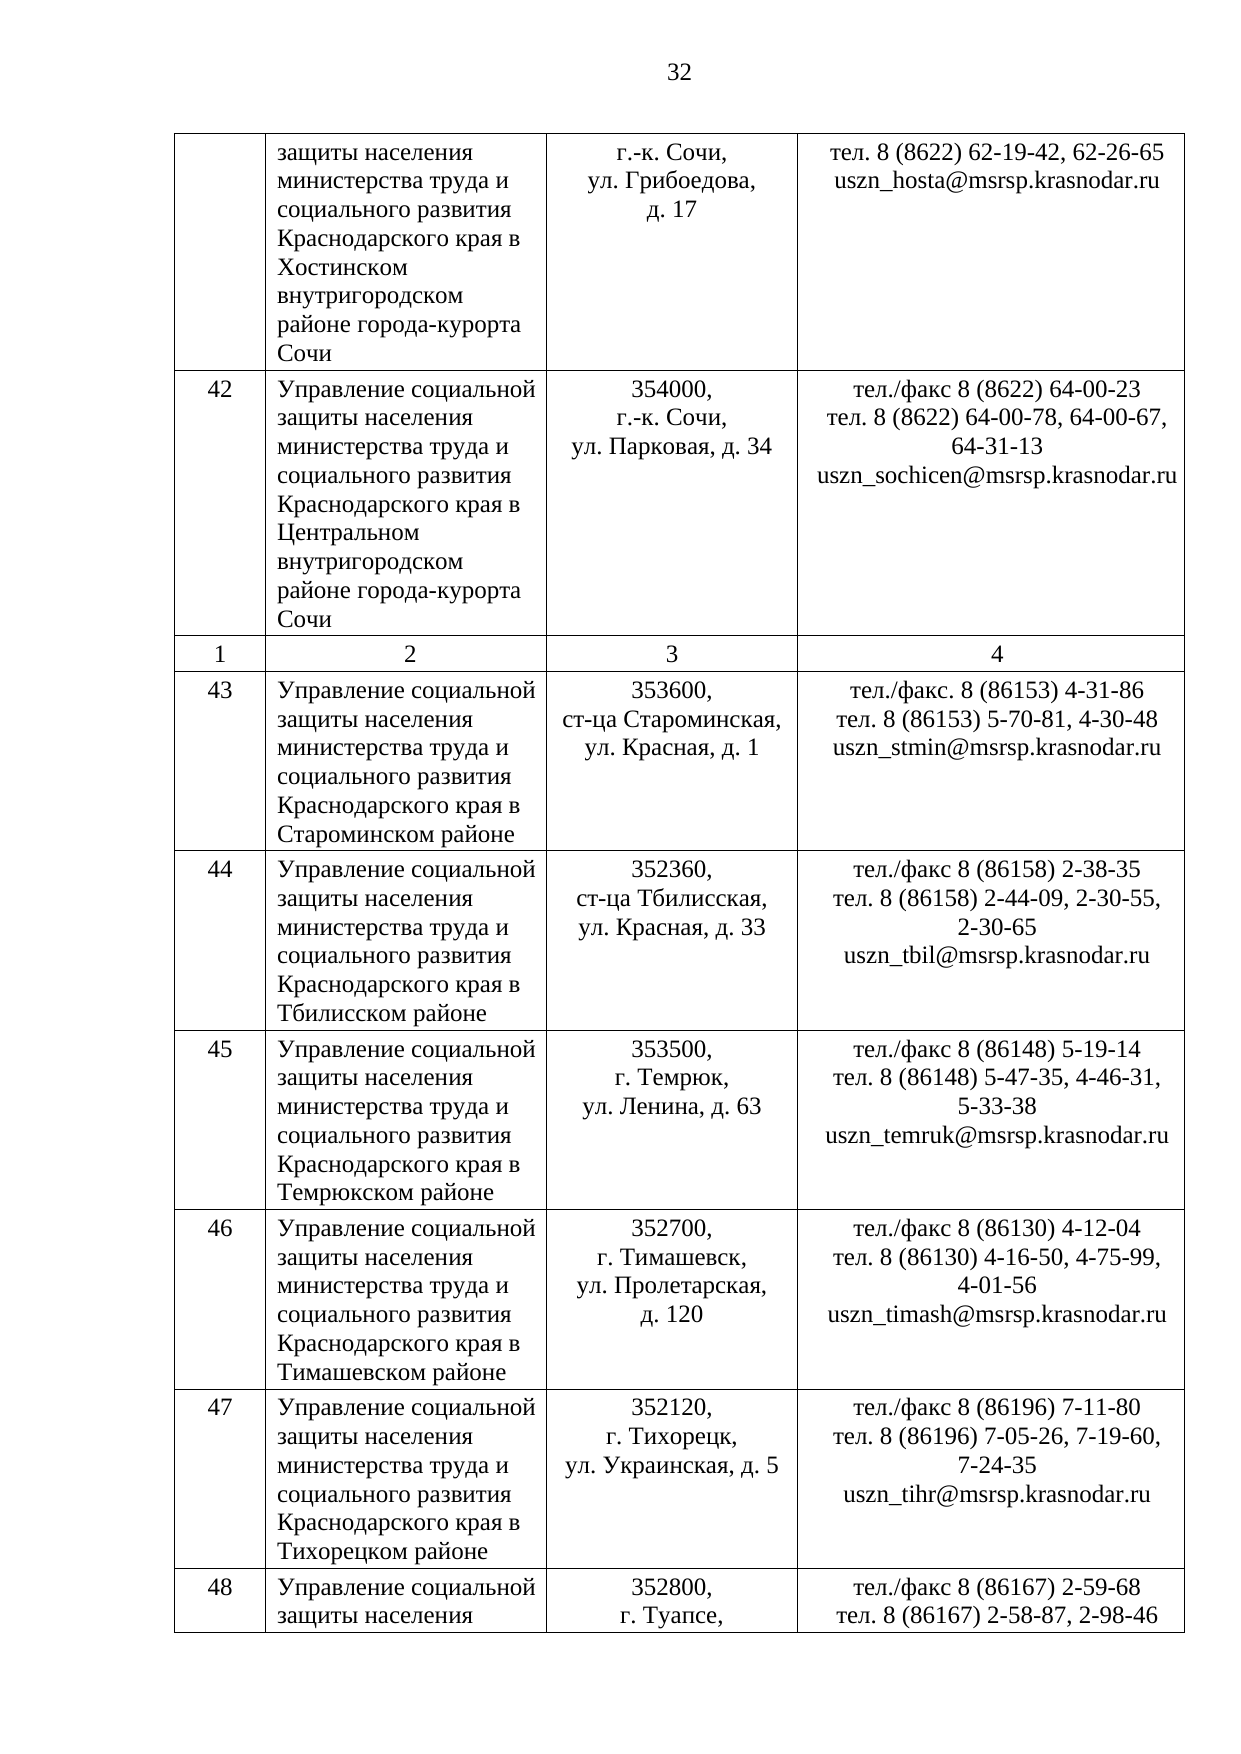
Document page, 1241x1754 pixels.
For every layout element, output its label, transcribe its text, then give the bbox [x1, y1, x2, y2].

table_cell 44 [175, 851, 265, 1030]
table_cell 46 [175, 1210, 265, 1388]
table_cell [798, 1569, 1184, 1632]
table_cell 352360, ст-ца Тбилисская, ул. Красная, д. 33 [547, 851, 797, 1030]
table_cell Управление социальной защиты населения министерства труда и социального развития Краснодарского края в Тихорецком районе [266, 1390, 546, 1568]
table_cell Управление социальной защиты населения министерства труда и социального развития Краснодарского края в Староминском районе [266, 672, 546, 850]
table_cell 1 [175, 636, 265, 671]
table_cell тел./факс. 8 (86153) 4-31-86 тел. 8 (86153) 5-70-81, 4-30-48 uszn_stmin@msrsp.krasnodar.ru [798, 672, 1184, 850]
table_cell 4 [798, 636, 1184, 671]
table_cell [547, 134, 797, 370]
table_cell тел./факс 8 (86130) 4-12-04 тел. 8 (86130) 4-16-50, 4-75-99, 4-01-56 uszn_timash@msrsp.krasnodar.ru [798, 1210, 1184, 1388]
table_cell тел./факс 8 (86148) 5-19-14 тел. 8 (86148) 5-47-35, 4-46-31, 5-33-38 uszn_temruk@msrsp.krasnodar.ru [798, 1031, 1184, 1209]
table_cell тел./факс 8 (8622) 64-00-23 тел. 8 (8622) 64-00-78, 64-00-67, 64-31-13 uszn_sochicen@msrsp.krasnodar.ru [798, 371, 1184, 635]
table_cell 353500, г. Темрюк, ул. Ленина, д. 63 [547, 1031, 797, 1209]
table_cell 45 [175, 1031, 265, 1209]
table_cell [266, 134, 546, 370]
table_cell 48 [175, 1569, 265, 1632]
table_cell 354000, г.-к. Сочи, ул. Парковая, д. 34 [547, 371, 797, 635]
table_cell Управление социальной защиты населения министерства труда и социального развития Краснодарского края в Тбилисском районе [266, 851, 546, 1030]
table_cell 3 [547, 636, 797, 671]
table_cell Управление социальной защиты населения министерства труда и социального развития Краснодарского края в Центральном внутригородском районе города-курорта Сочи [266, 371, 546, 635]
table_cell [266, 1569, 546, 1632]
table_cell 353600, ст-ца Староминская, ул. Красная, д. 1 [547, 672, 797, 850]
table_cell 352120, г. Тихорецк, ул. Украинская, д. 5 [547, 1390, 797, 1568]
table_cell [547, 1569, 797, 1632]
table_cell 42 [175, 371, 265, 635]
table_cell тел./факс 8 (86158) 2-38-35 тел. 8 (86158) 2-44-09, 2-30-55, 2-30-65 uszn_tbil@msrsp.krasnodar.ru [798, 851, 1184, 1030]
table_cell тел./факс 8 (86196) 7-11-80 тел. 8 (86196) 7-05-26, 7-19-60, 7-24-35 uszn_tihr@msrsp.krasnodar.ru [798, 1390, 1184, 1568]
table_cell 352700, г. Тимашевск, ул. Пролетарская, д. 120 [547, 1210, 797, 1388]
table_cell 41 [175, 134, 265, 370]
table_cell Управление социальной защиты населения министерства труда и социального развития Краснодарского края в Тимашевском районе [266, 1210, 546, 1388]
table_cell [798, 134, 1184, 370]
table_cell Управление социальной защиты населения министерства труда и социального развития Краснодарского края в Темрюкском районе [266, 1031, 546, 1209]
table_cell 47 [175, 1390, 265, 1568]
table_cell 2 [266, 636, 546, 671]
table_cell 43 [175, 672, 265, 850]
